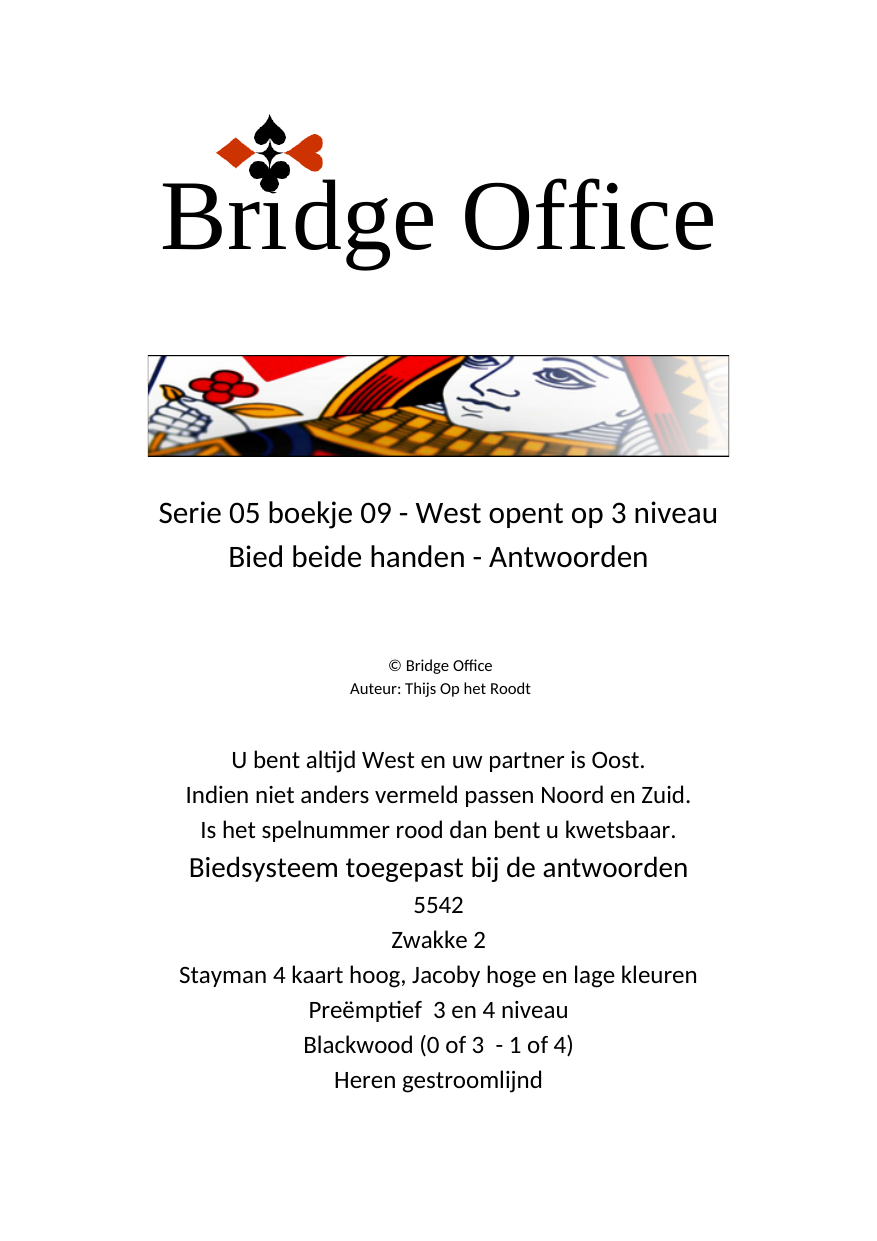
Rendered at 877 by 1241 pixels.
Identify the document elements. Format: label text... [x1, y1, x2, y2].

picture [215, 113, 323, 192]
picture [147, 355, 730, 457]
text Stayman 4 kaart hoog, Jacoby hoge en lage kleuren [148, 959, 729, 990]
text Bied beide handen - Antwoorden [148, 537, 729, 575]
text Serie 05 boekje 09 - West opent op 3 niveau [148, 493, 729, 531]
text Biedsysteem toegepast bij de antwoorden 5542 Zwakke 2 [148, 849, 729, 955]
text Preëmptief 3 en 4 niveau [148, 994, 729, 1025]
text © Bridge Office [148, 655, 729, 676]
text Blackwood (0 of 3 - 1 of 4) Heren gestroomlijnd [148, 1029, 729, 1095]
text Auteur: Thijs Op het Roodt U bent altijd West en uw partner is Oost. Indien niet anders vermeld passen Noord en Zuid. Is het spelnummer rood dan bent u kwetsbaar. [148, 678, 729, 845]
